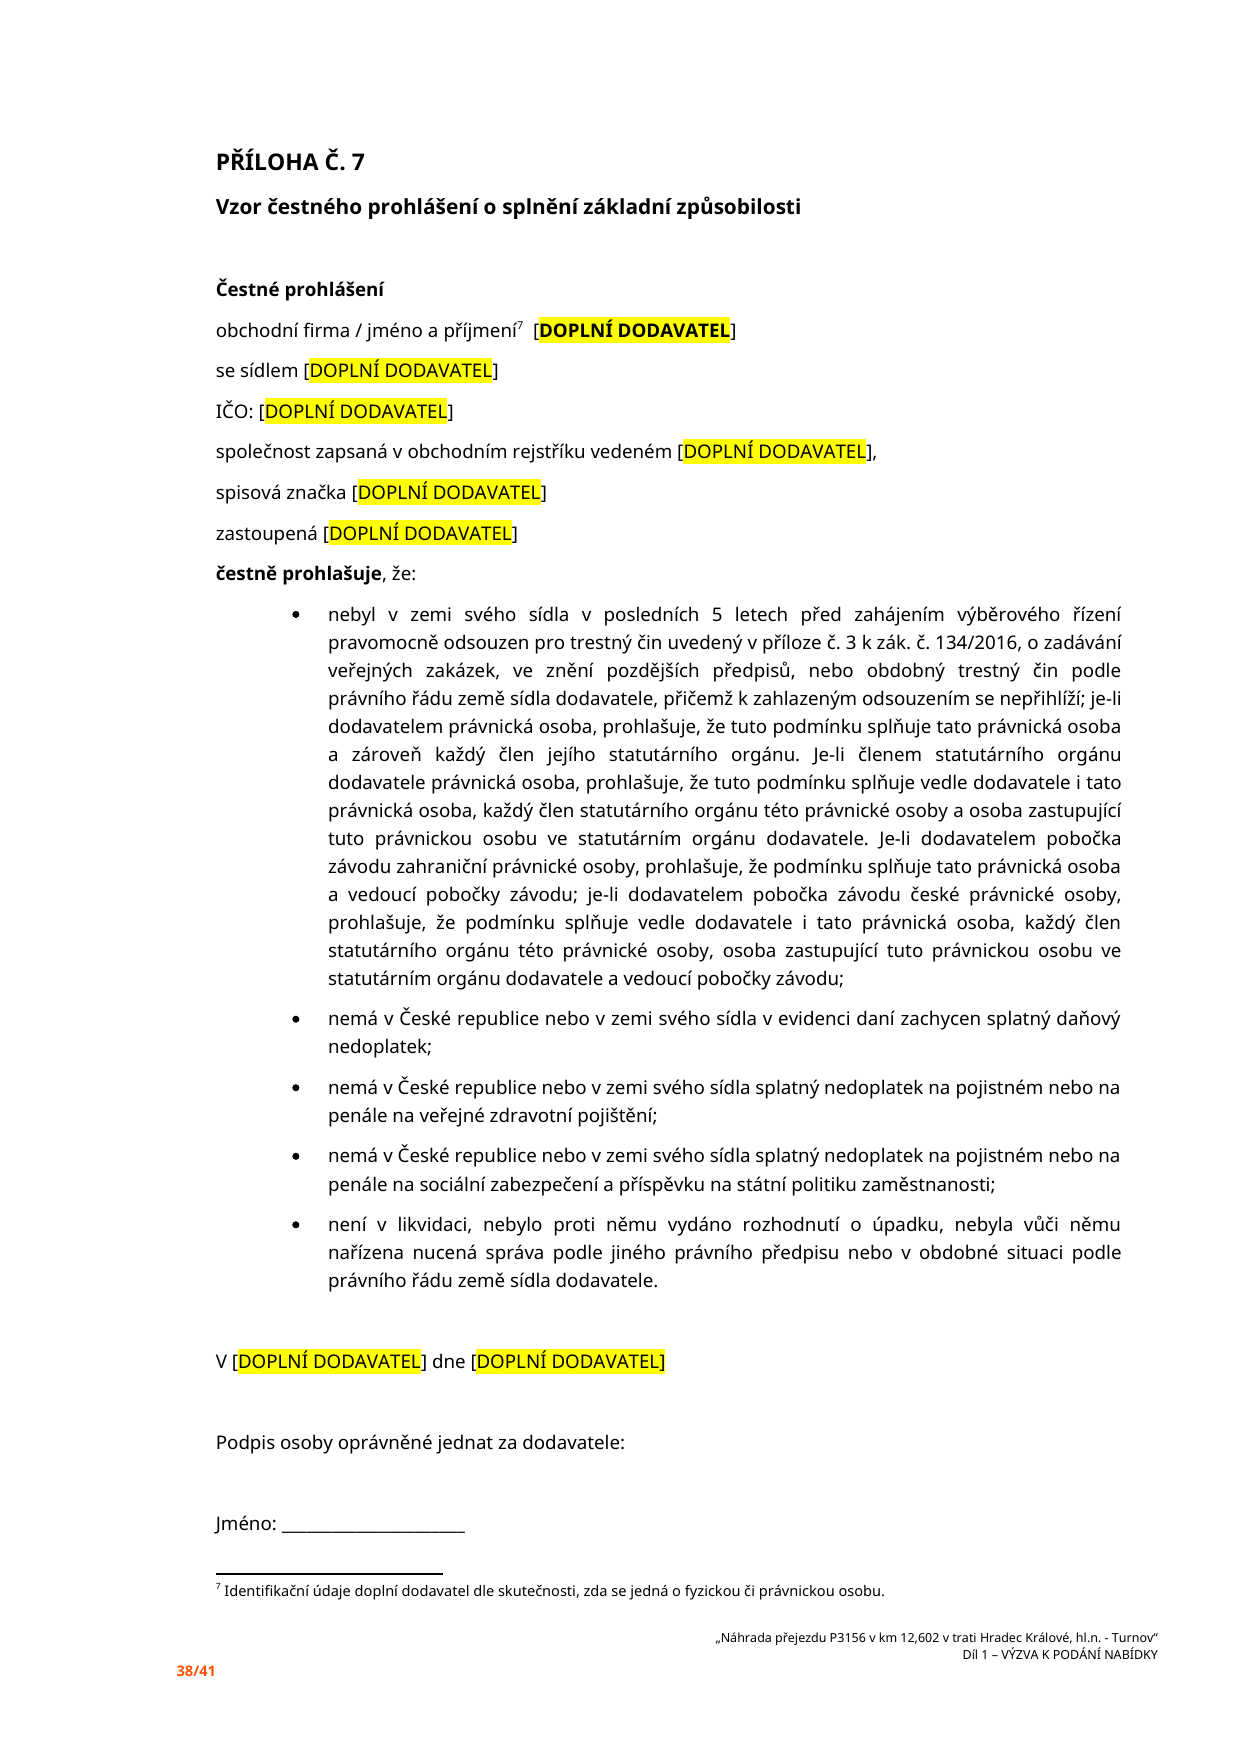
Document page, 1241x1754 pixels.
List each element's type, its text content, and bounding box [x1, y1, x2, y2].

text není v likvidaci, nebylo proti němu vydáno rozhodnutí o úpadku, nebyla vůči němu nařízena nucená správa podle jiného právního předpisu nebo v obdobné situaci podle právního řádu země sídla dodavatele. [292, 1211, 1122, 1293]
text obchodní firma / jméno a příjmení [DOPLNÍ DODAVATEL] [730, 317, 1122, 343]
text se sídlem [DOPLNÍ DODAVATEL] [492, 358, 1122, 383]
text zastoupená [DOPLNÍ DODAVATEL] [512, 520, 1122, 545]
text nebyl v zemi svého sídla v posledních 5 letech před zahájením výběrového řízení pravomocně odsouzen pro trestný čin uvedený v příloze č. 3 k zák. č. 134/2016, o zadávání veřejných zakázek, ve znění pozdějších předpisů, nebo obdobný trestný čin podle právního řádu země sídla dodavatele, přičemž k zahlazeným odsouzením se nepřihlíží; je-li dodavatelem právnická osoba, prohlašuje, že tuto podmínku splňuje tato právnická osoba a zároveň každý člen jejího statutárního orgánu. Je-li členem statutárního orgánu dodavatele právnická osoba, prohlašuje, že tuto podmínku splňuje vedle dodavatele i tato právnická osoba, každý člen statutárního orgánu této právnické osoby a osoba zastupující tuto právnickou osobu ve statutárním orgánu dodavatele. Je-li dodavatelem pobočka závodu zahraniční právnické osoby, prohlašuje, že podmínku splňuje tato právnická osoba a vedoucí pobočky závodu; je-li dodavatelem pobočka závodu české právnické osoby, prohlašuje, že podmínku splňuje vedle dodavatele i tato právnická osoba, každý člen statutárního orgánu této právnické osoby, osoba zastupující tuto právnickou osobu ve statutárním orgánu dodavatele a vedoucí pobočky závodu; [292, 601, 1122, 991]
text Podpis osoby oprávněné jednat za dodavatele: [216, 1429, 1122, 1455]
text zastoupená [DOPLNÍ DODAVATEL] [216, 520, 329, 545]
text společnost zapsaná v obchodním rejstříku vedeném [DOPLNÍ DODAVATEL], [216, 439, 683, 464]
text nemá v České republice nebo v zemi svého sídla v evidenci daní zachycen splatný daňový nedoplatek; [292, 1006, 1122, 1059]
text obchodní firma / jméno a příjmení [DOPLNÍ DODAVATEL] [216, 317, 539, 343]
text IČO: [DOPLNÍ DODAVATEL] [447, 398, 1122, 424]
text Vzor čestného prohlášení o splnění základní způsobilosti [216, 192, 1122, 221]
text Čestné prohlášení [216, 277, 1122, 302]
text nemá v České republice nebo v zemi svého sídla splatný nedoplatek na pojistném nebo na penále na veřejné zdravotní pojištění; [292, 1074, 1122, 1128]
text Příloha č. 7 [216, 146, 1122, 177]
text V [DOPLNÍ DODAVATEL] dne [DOPLNÍ DODAVATEL] [216, 1348, 1122, 1374]
text společnost zapsaná v obchodním rejstříku vedeném [DOPLNÍ DODAVATEL], [866, 439, 1122, 464]
text se sídlem [DOPLNÍ DODAVATEL] [216, 358, 309, 383]
text Jméno: ______________________ [216, 1511, 1122, 1536]
text nemá v České republice nebo v zemi svého sídla splatný nedoplatek na pojistném nebo na penále na sociální zabezpečení a příspěvku na státní politiku zaměstnanosti; [292, 1143, 1122, 1196]
text čestně prohlašuje, že: [216, 560, 1122, 586]
text spisová značka [DOPLNÍ DODAVATEL] [216, 479, 358, 505]
text spisová značka [DOPLNÍ DODAVATEL] [541, 479, 1122, 505]
